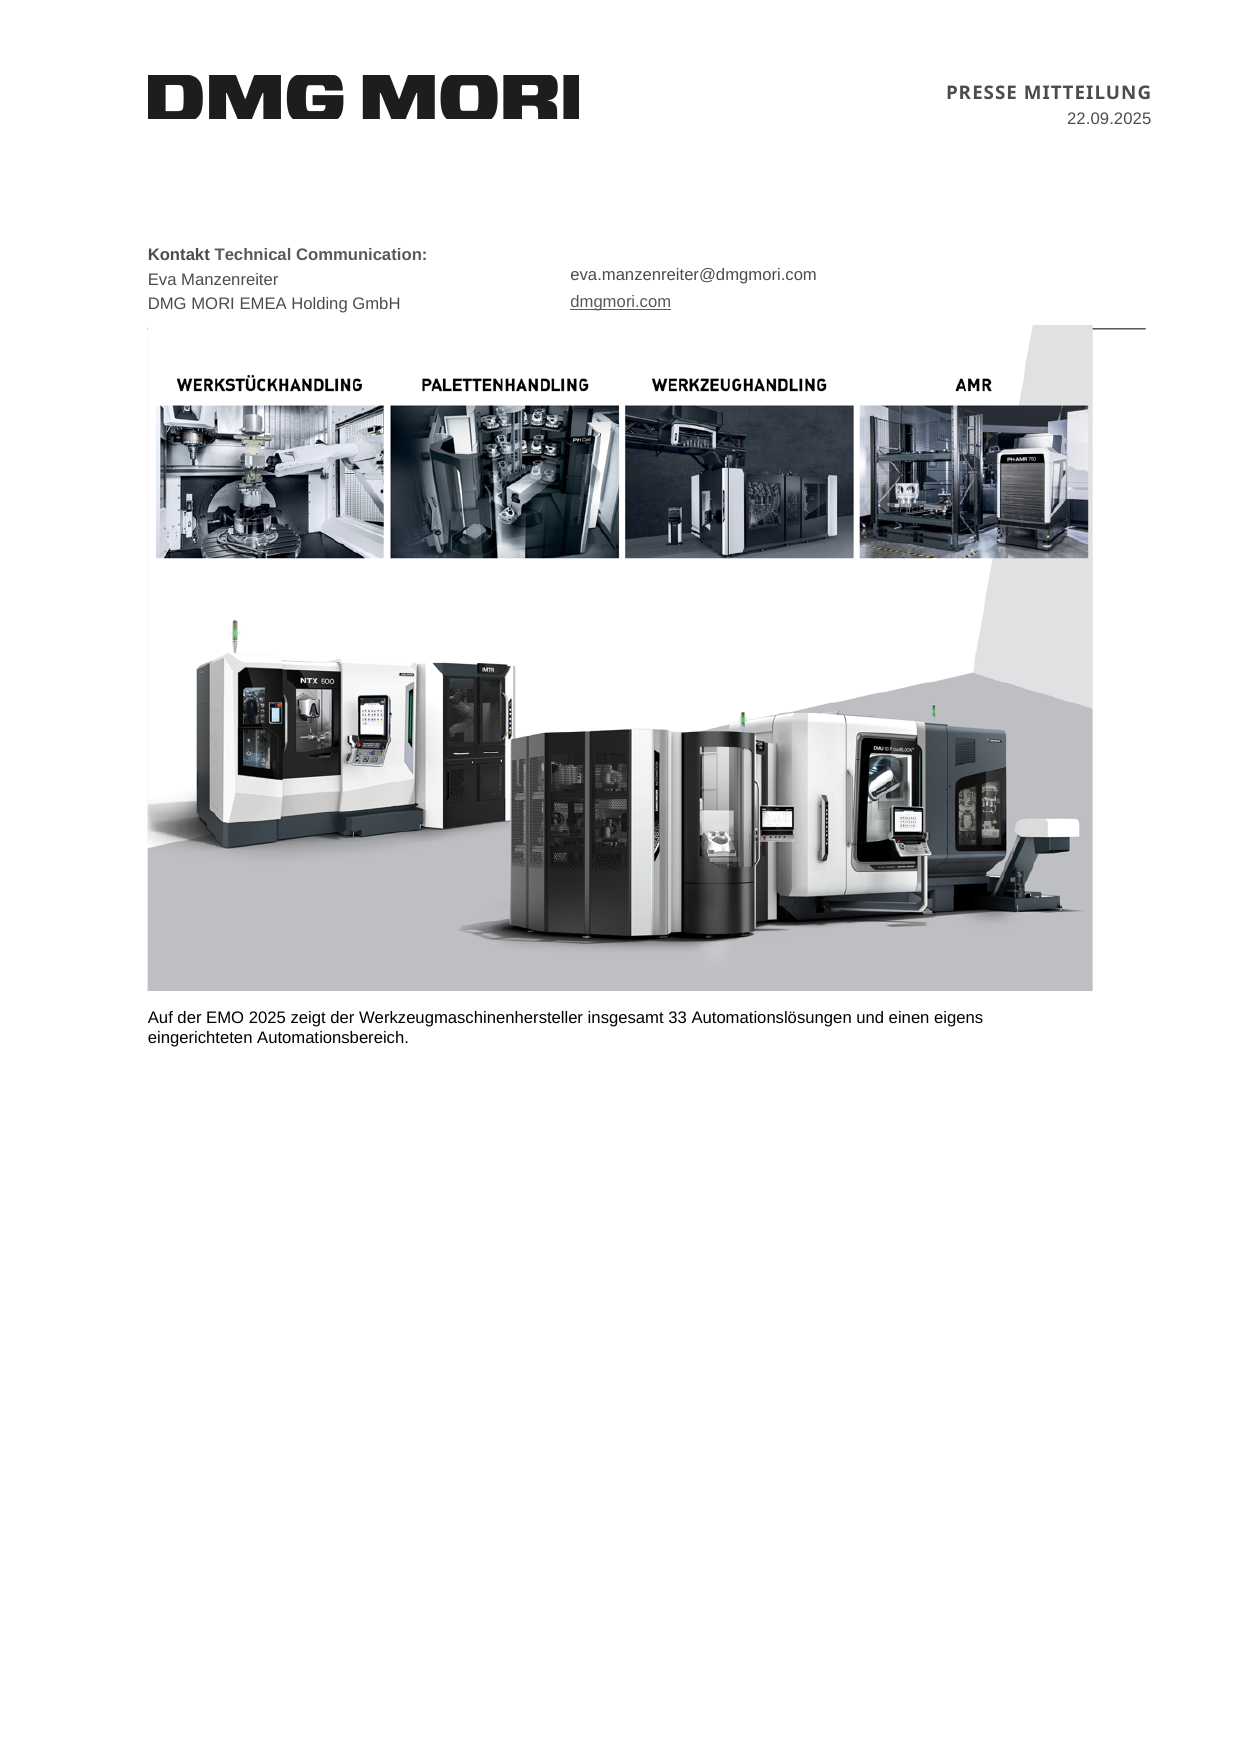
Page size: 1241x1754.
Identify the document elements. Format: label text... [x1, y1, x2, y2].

picture [147, 325, 1093, 991]
text Auf der EMO 2025 zeigt der Werkzeugmaschinenhersteller insgesamt 33 Automationslösungen und einen eigens eingerichteten Automationsbereich. [148, 1008, 1092, 1047]
picture [147, 75, 579, 119]
